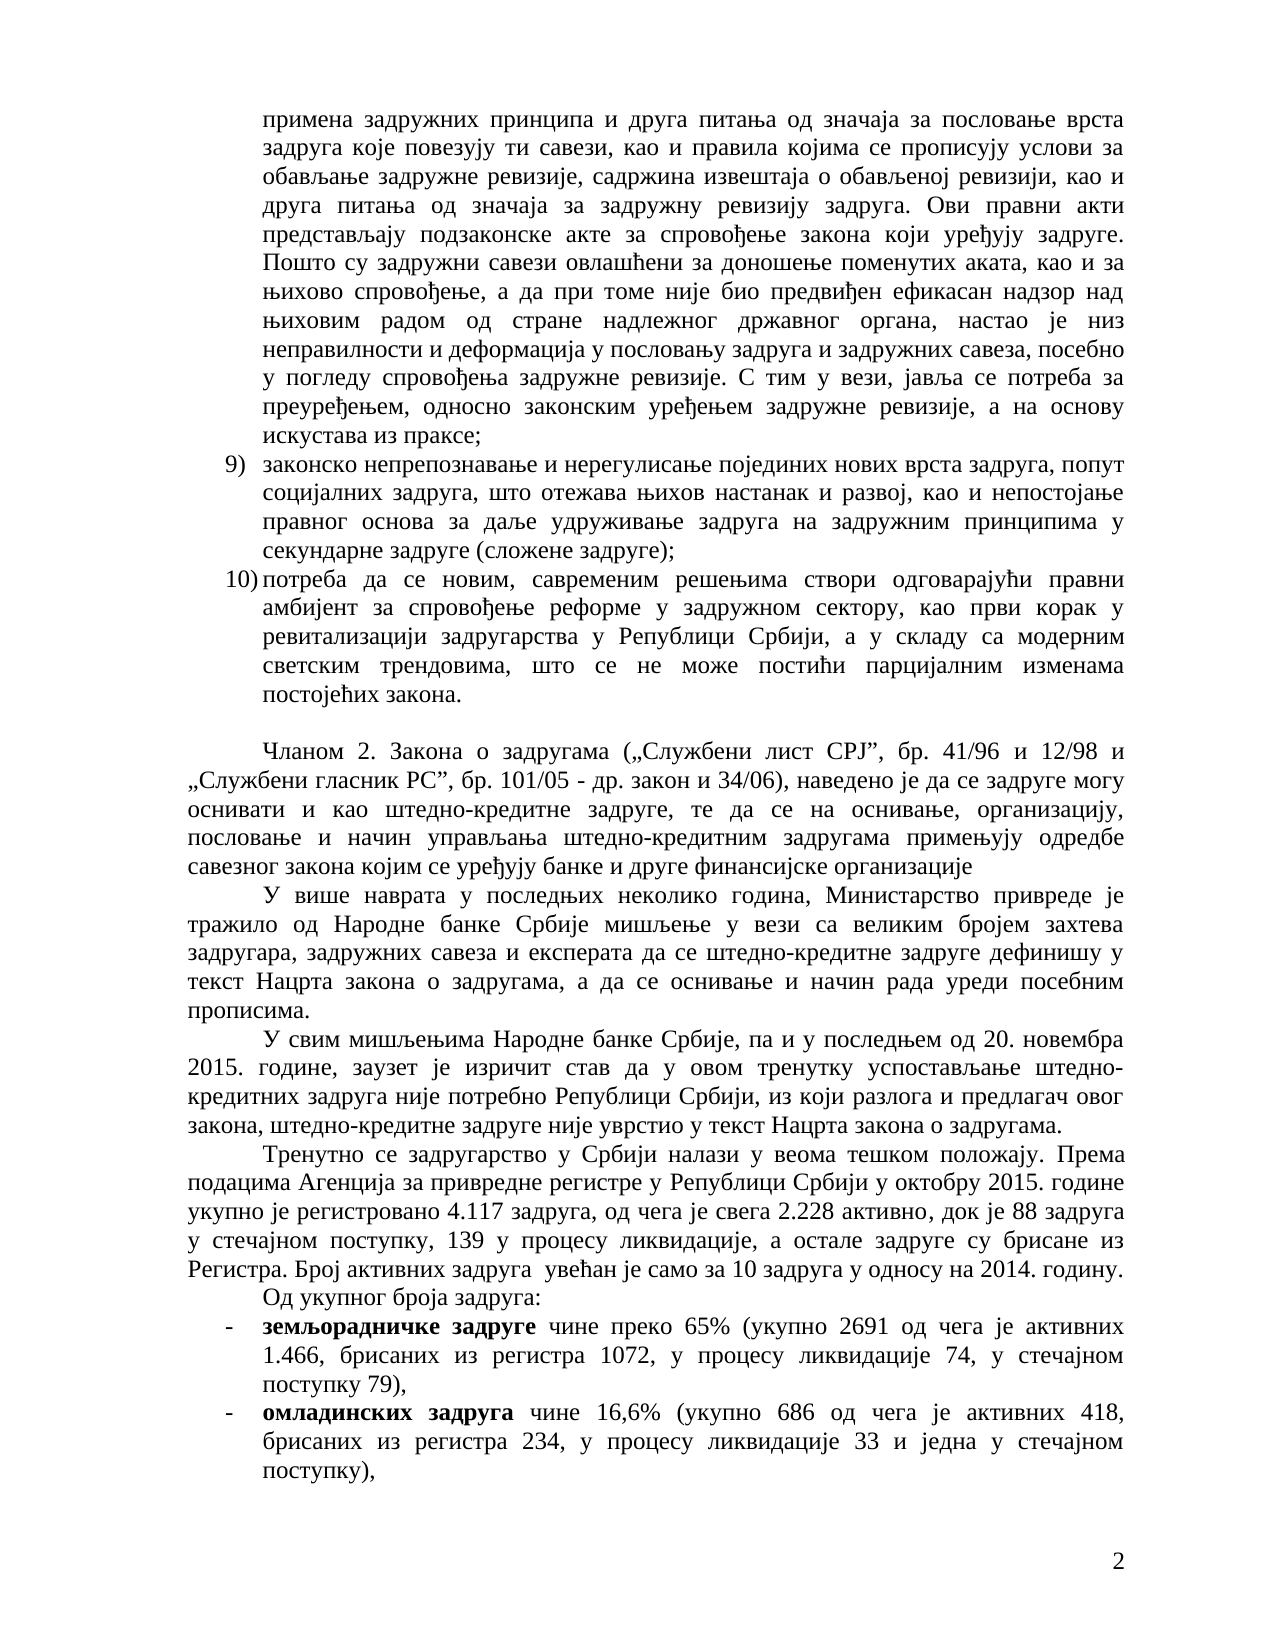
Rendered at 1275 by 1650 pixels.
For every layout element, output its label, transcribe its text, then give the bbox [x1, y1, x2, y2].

list омладинских задруга чине 16,6% (укупно 686 од чега је активних 418, брисаних из регистра 234, у процесу ликвидације 33 и једна у стечајном поступку), [225, 1397, 1125, 1484]
list земљорадничке задруге чине преко 65% (укупно 2691 од чега је активних 1.466, брисаних из регистра 1072, у процесу ликвидације 74, у стечајном поступку 79), [225, 1311, 1125, 1397]
list потреба да се новим, савременим решењима створи одговарајући правни амбијент за спровођење реформе у задружном сектору, као први корак у ревитализацији задругарства у Републици Србији, а у складу са модерним светским трендовима, што се не може постићи парцијалним изменама постојећих закона. [225, 564, 1125, 707]
list законско непрепознавање и нерегулисање појединих нових врста задруга, попут социјалних задруга, што отежава њихов настанак и развој, као и непостојање правног основа за даље удруживање задруга на задружним принципима у секундарне задруге (сложене задруге); [225, 449, 1125, 564]
text Тренутно се задругарство у Србији налази у веома тешком положају. Према подацима Агенција за привредне регистре у Републици Србији у октобру 2015. године укупно је регистровано 4.117 задруга, од чега је свега 2.228 активно, док је 88 задруга у стечајном поступку, 139 у процесу ликвидације, а остале задруге су брисане из Регистра. Број активних задруга увећан је само за 10 задруга у односу на 2014. годину. Од укупног броја задруга: [187, 1139, 1125, 1311]
text У више наврата у последњих неколико година, Министарство привреде је тражило од Народне банке Србије мишљење у вези са великим бројем захтева задругара, задружних савеза и експерата да се штедно-кредитне задруге дефинишу у текст Нацрта закона о задругама, а да се оснивање и начин рада уреди посебним прописима. [187, 880, 1125, 1024]
text У свим мишљењима Народне банке Србије, па и у последњем од 20. новембра 2015. године, заузет је изричит став да у овом тренутку успостављање штедно-кредитних задруга није потребно Републици Србији, из који разлога и предлагач овог закона, штедно-кредитне задруге није уврстио у текст Нацрта закона о задругама. [187, 1024, 1125, 1139]
text Чланом 2. Законa о задругама („Службени лист СРЈ”, бр. 41/96 и 12/98 и „Службени гласник РС”, бр. 101/05 - др. закон и 34/06), наведено је да се задруге могу оснивати и као штедно-кредитне задруге, те да се на оснивање, организацију, пословање и начин управљања штедно-кредитним задругама примењују одредбе савезног закона којим се уређују банке и друге финансијске организације [187, 736, 1125, 880]
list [225, 104, 1125, 449]
